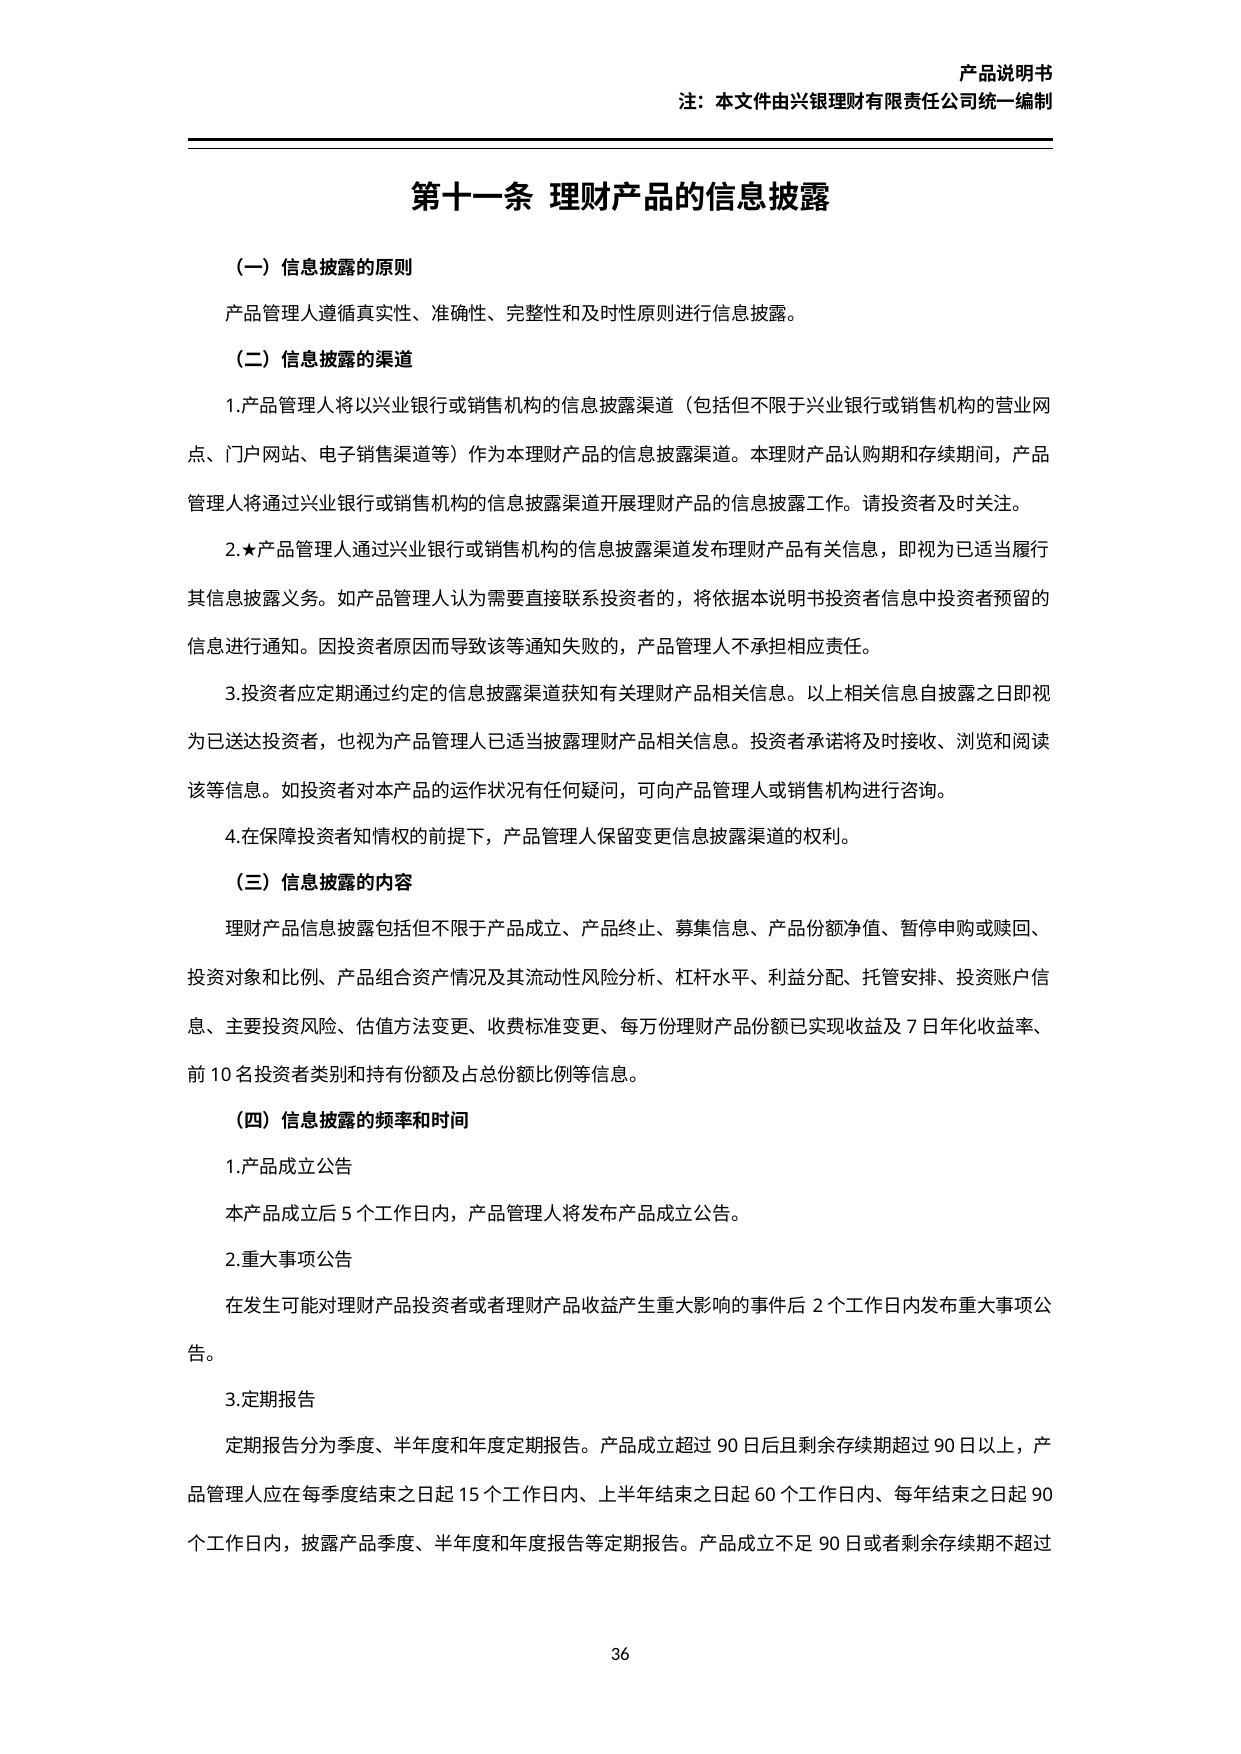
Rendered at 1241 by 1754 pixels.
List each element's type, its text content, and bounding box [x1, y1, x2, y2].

text （三）信息披露的内容 [187, 865, 1053, 898]
text （二）信息披露的渠道 [187, 342, 1053, 375]
text 2.★产品管理人通过兴业银行或销售机构的信息披露渠道发布理财产品有关信息，即视为已适当履行其信息披露义务。如产品管理人认为需要直接联系投资者的，将依据本说明书投资者信息中投资者预留的信息进行通知。因投资者原因而导致该等通知失败的，产品管理人不承担相应责任。 [187, 532, 1053, 662]
text （四）信息披露的频率和时间 [187, 1103, 1053, 1136]
text 本产品成立后5个工作日内，产品管理人将发布产品成立公告。 [187, 1196, 1053, 1228]
text 在发生可能对理财产品投资者或者理财产品收益产生重大影响的事件后2个工作日内发布重大事项公告。 [187, 1288, 1053, 1369]
text 产品管理人遵循真实性、准确性、完整性和及时性原则进行信息披露。 [187, 296, 1053, 329]
text 3.投资者应定期通过约定的信息披露渠道获知有关理财产品相关信息。以上相关信息自披露之日即视为已送达投资者，也视为产品管理人已适当披露理财产品相关信息。投资者承诺将及时接收、浏览和阅读该等信息。如投资者对本产品的运作状况有任何疑问，可向产品管理人或销售机构进行咨询。 [187, 676, 1053, 806]
text 理财产品信息披露包括但不限于产品成立、产品终止、募集信息、产品份额净值、暂停申购或赎回、投资对象和比例、产品组合资产情况及其流动性风险分析、杠杆水平、利益分配、托管安排、投资账户信息、主要投资风险、估值方法变更、收费标准变更、每万份理财产品份额已实现收益及7日年化收益率、前10名投资者类别和持有份额及占总份额比例等信息。 [187, 911, 1053, 1090]
subtitle 第十一条 理财产品的信息披露 [187, 163, 1053, 228]
text 3.定期报告 [187, 1382, 1053, 1415]
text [187, 1428, 1053, 1558]
text 1.产品成立公告 [187, 1149, 1053, 1182]
text （一）信息披露的原则 [187, 250, 1053, 283]
text 4.在保障投资者知情权的前提下，产品管理人保留变更信息披露渠道的权利。 [187, 819, 1053, 852]
text 2.重大事项公告 [187, 1242, 1053, 1274]
text 1.产品管理人将以兴业银行或销售机构的信息披露渠道（包括但不限于兴业银行或销售机构的营业网点、门户网站、电子销售渠道等）作为本理财产品的信息披露渠道。本理财产品认购期和存续期间，产品管理人将通过兴业银行或销售机构的信息披露渠道开展理财产品的信息披露工作。请投资者及时关注。 [187, 388, 1053, 518]
